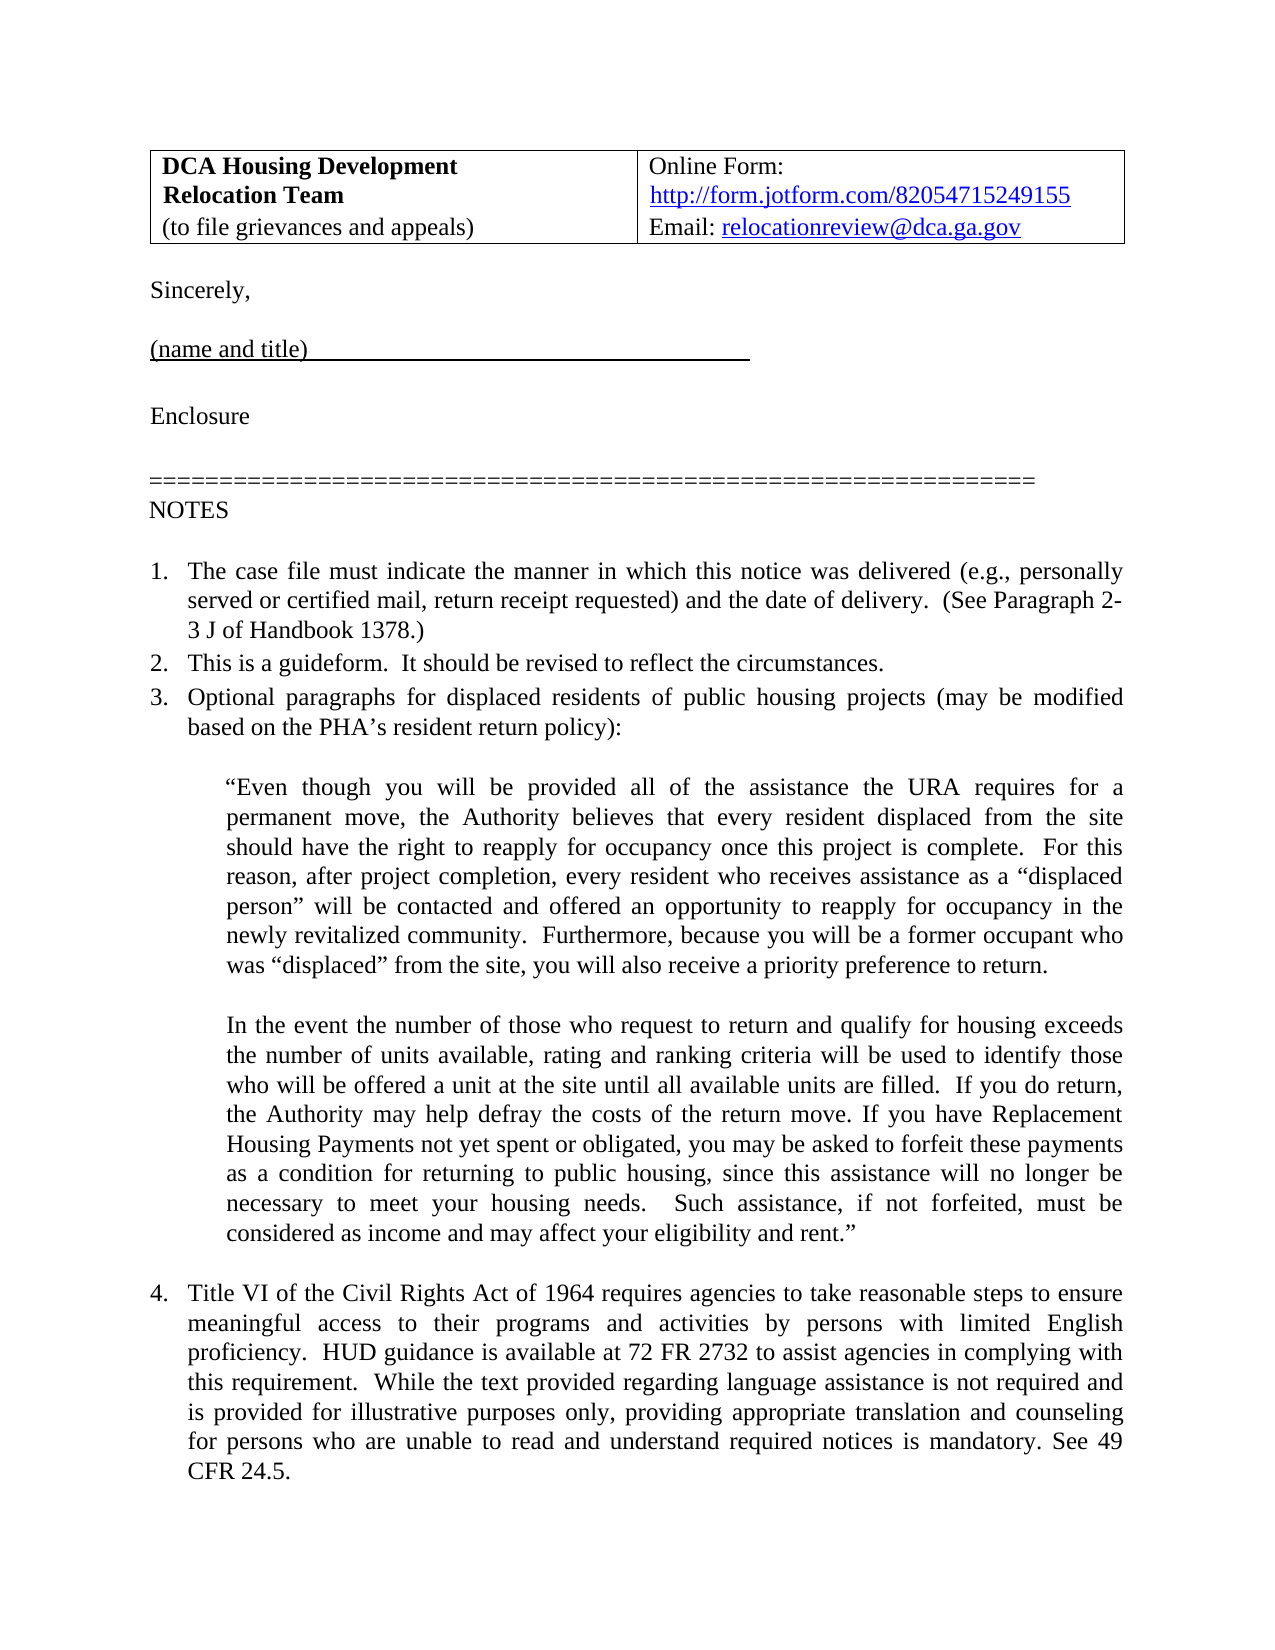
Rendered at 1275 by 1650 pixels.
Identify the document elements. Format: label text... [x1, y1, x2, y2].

text In the event the number of those who request to return and qualify for housing exceeds the number of units available, rating and ranking criteria will be used to identify those who will be offered a unit at the site until all available units are filled. If you do return, the Authority may help defray the costs of the return move. If you have Replacement Housing Payments not yet spent or obligated, you may be asked to forfeit these payments as a condition for returning to public housing, since this assistance will no longer be necessary to meet your housing needs. Such assistance, if not forfeited, must be considered as income and may affect your eligibility and rent.” [225, 1011, 1124, 1246]
list Optional paragraphs for displaced residents of public housing projects (may be modified based on the PHA’s resident return policy): [150, 682, 1124, 741]
list Title VI of the Civil Rights Act of 1964 requires agencies to take reasonable steps to ensure meaningful access to their programs and activities by persons with limited English proficiency. HUD guidance is available at 72 FR 2732 to assist agencies in complying with this requirement. While the text provided regarding language assistance is not required and is provided for illustrative purposes only, providing appropriate translation and counseling for persons who are unable to read and understand required notices is mandatory. See 49 CFR 24.5. [150, 1278, 1124, 1484]
text NOTES [148, 495, 1124, 524]
text =============================================================== [148, 466, 1124, 494]
text Enclosure [150, 401, 1125, 430]
text Sincerely, [150, 275, 1125, 303]
table_cell Online Form: http://form.jotform.com/82054715249155 Email: relocationreview@dca.ga.gov [638, 151, 1124, 243]
text (name and title) [150, 334, 1125, 363]
table_cell DCA Housing Development Relocation Team (to file grievances and appeals) [151, 151, 637, 243]
list The case file must indicate the manner in which this notice was delivered (e.g., personally served or certified mail, return receipt requested) and the date of delivery. (See Paragraph 2-3 J of Handbook 1378.) [150, 556, 1124, 644]
list This is a guideform. It should be revised to reflect the circumstances. [150, 645, 1124, 681]
text “Even though you will be provided all of the assistance the URA requires for a permanent move, the Authority believes that every resident displaced from the site should have the right to reapply for occupancy once this project is complete. For this reason, after project completion, every resident who receives assistance as a “displaced person” will be contacted and offered an opportunity to reapply for occupancy in the newly revitalized community. Furthermore, because you will be a former occupant who was “displaced” from the site, you will also receive a priority preference to return. [225, 772, 1124, 979]
